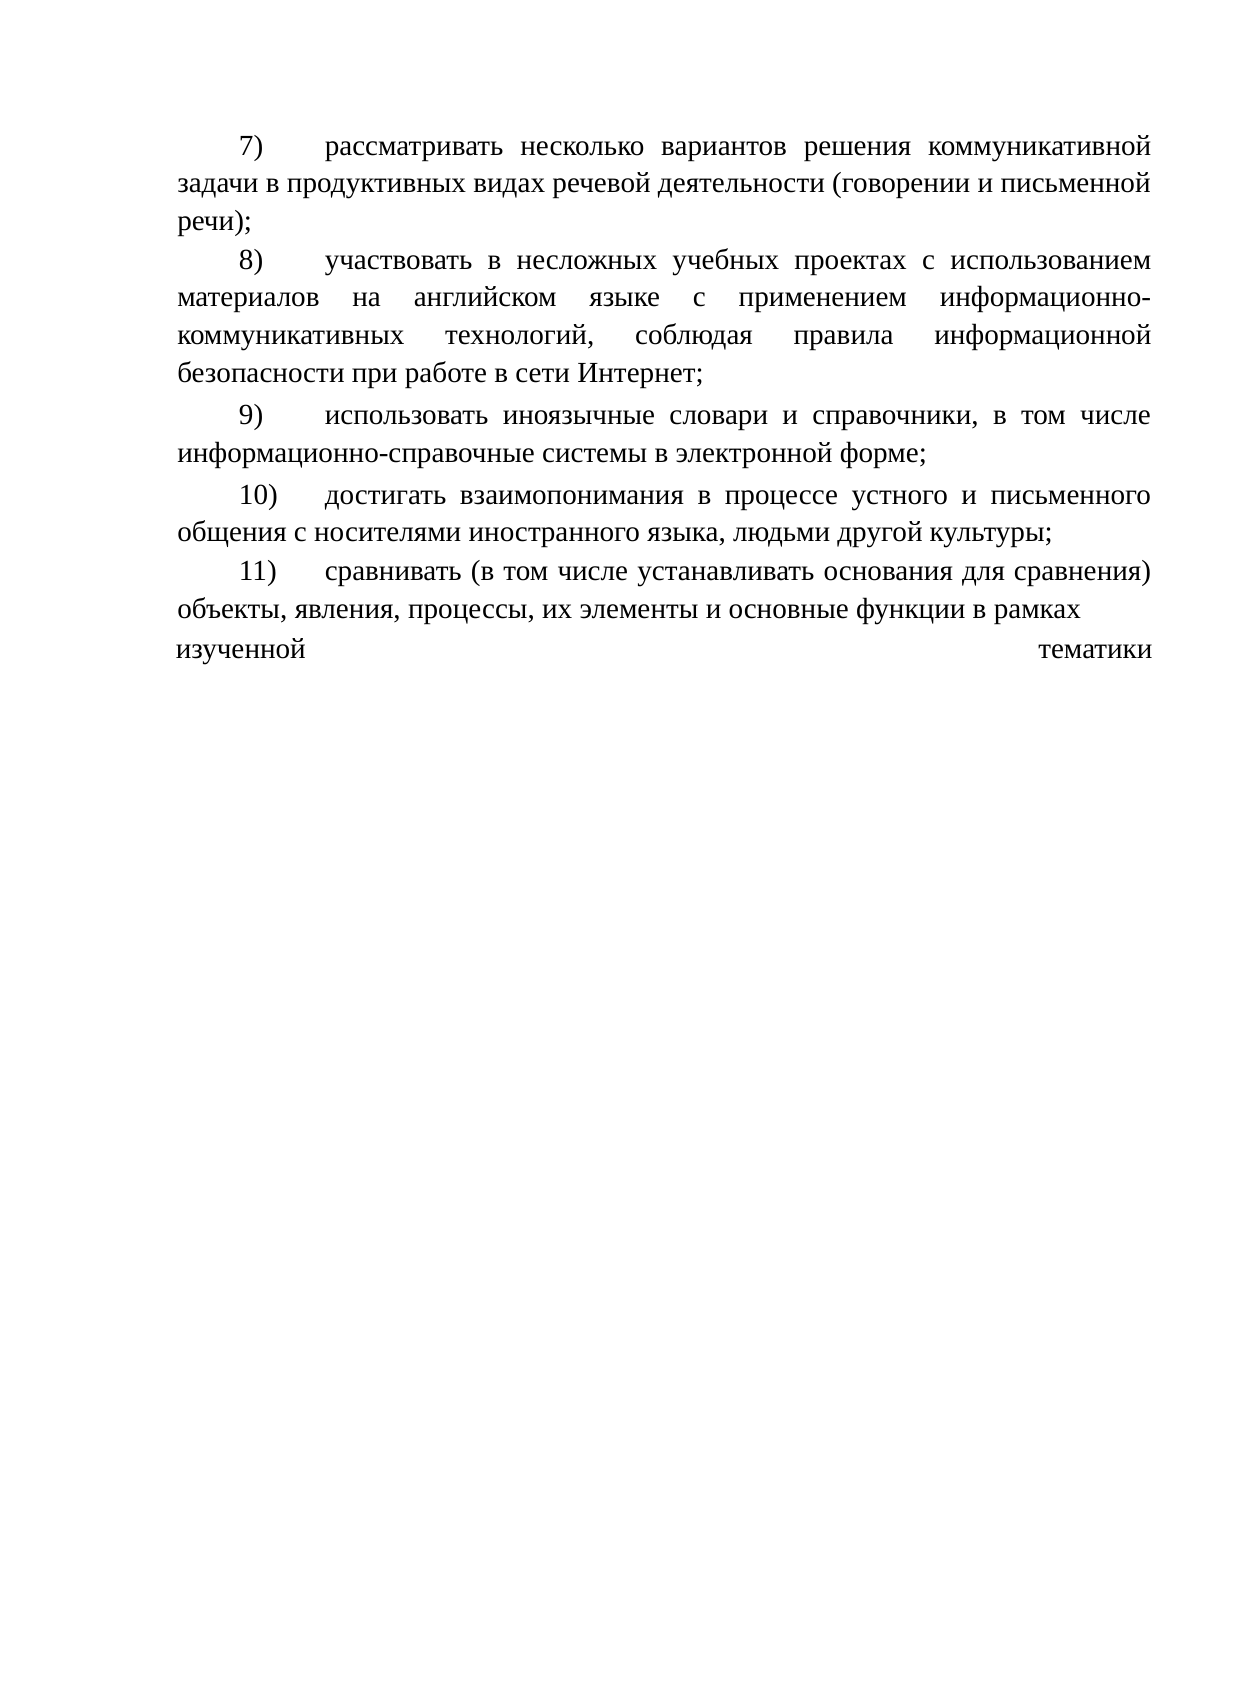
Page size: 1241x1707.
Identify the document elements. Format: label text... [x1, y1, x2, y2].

list сравнивать (в том числе устанавливать основания для сравнения) объекты, явления, процессы, их элементы и основные функции в рамках [177, 553, 1152, 624]
list использовать иноязычные словари и справочники, в том числе информационно-справочные системы в электронной форме; [177, 397, 1152, 468]
text изученной тематики [176, 631, 1153, 665]
list достигать взаимопонимания в процессе устного и письменного общения с носителями иностранного языка, людьми другой культуры; [177, 477, 1152, 548]
list рассматривать несколько вариантов решения коммуникативной задачи в продуктивных видах речевой деятельности (говорении и письменной речи); [177, 128, 1152, 237]
list участвовать в несложных учебных проектах с использованием материалов на английском языке с применением информационно-коммуникативных технологий, соблюдая правила информационной безопасности при работе в сети Интернет; [177, 242, 1152, 389]
